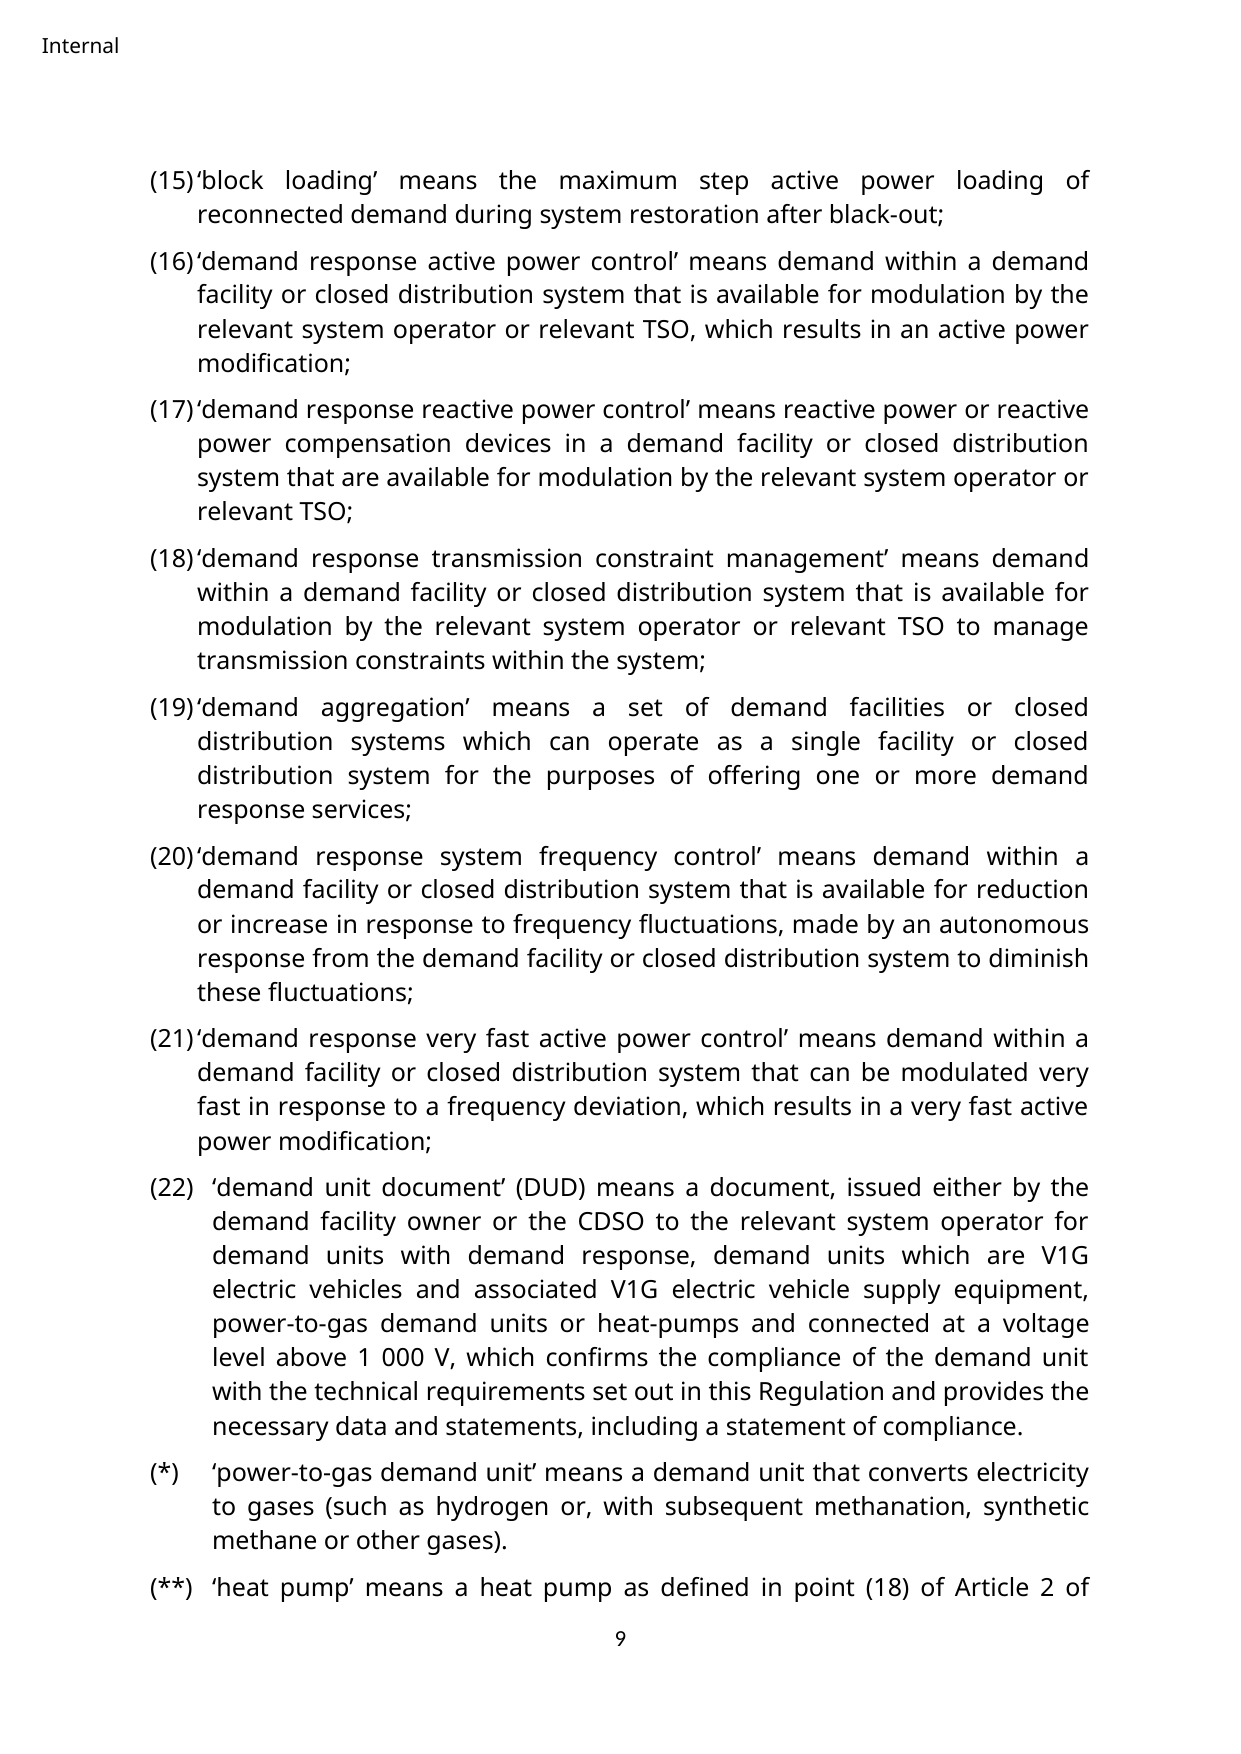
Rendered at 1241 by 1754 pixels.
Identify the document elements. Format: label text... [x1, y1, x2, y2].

table_header ‘demand response system frequency control’ means demand within a demand facility or closed distribution system that is available for reduction or increase in response to frequency fluctuations, made by an autonomous response from the demand facility or closed distribution system to diminish these fluctuations; [197, 826, 1090, 1008]
table_header ‘demand response transmission constraint management’ means demand within a demand facility or closed distribution system that is available for modulation by the relevant system operator or relevant TSO to manage transmission constraints within the system; [197, 528, 1090, 677]
table_cell (*) [150, 1442, 212, 1557]
table_header (18) [150, 528, 197, 677]
table_header ‘demand response very fast active power control’ means demand within a demand facility or closed distribution system that can be modulated very fast in response to a frequency deviation, which results in a very fast active power modification; [197, 1009, 1090, 1157]
table_header (15) [150, 150, 197, 231]
table_header (20) [150, 826, 197, 1008]
table_header (17) [150, 379, 197, 528]
table_header ‘demand response reactive power control’ means reactive power or reactive power compensation devices in a demand facility or closed distribution system that are available for modulation by the relevant system operator or relevant TSO; [197, 379, 1090, 528]
table_header (19) [150, 677, 197, 826]
table_header (16) [150, 231, 197, 379]
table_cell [212, 1557, 1090, 1603]
table_header ‘block loading’ means the maximum step active power loading of reconnected demand during system restoration after black-out; [197, 150, 1090, 231]
table_header (21) [150, 1009, 197, 1157]
table_cell ‘power-to-gas demand unit’ means a demand unit that converts electricity to gases (such as hydrogen or, with subsequent methanation, synthetic methane or other gases). [212, 1442, 1090, 1557]
table_header ‘demand response active power control’ means demand within a demand facility or closed distribution system that is available for modulation by the relevant system operator or relevant TSO, which results in an active power modification; [197, 231, 1090, 379]
table_cell (**) [150, 1557, 212, 1603]
table_header ‘demand aggregation’ means a set of demand facilities or closed distribution systems which can operate as a single facility or closed distribution system for the purposes of offering one or more demand response services; [197, 677, 1090, 826]
table_header ‘demand unit document’ (DUD) means a document, issued either by the demand facility owner or the CDSO to the relevant system operator for demand units with demand response, demand units which are V1G electric vehicles and associated V1G electric vehicle supply equipment, power-to-gas demand units or heat-pumps and connected at a voltage level above 1 000 V, which confirms the compliance of the demand unit with the technical requirements set out in this Regulation and provides the necessary data and statements, including a statement of compliance. [212, 1157, 1090, 1442]
table_header (22) [150, 1157, 212, 1442]
